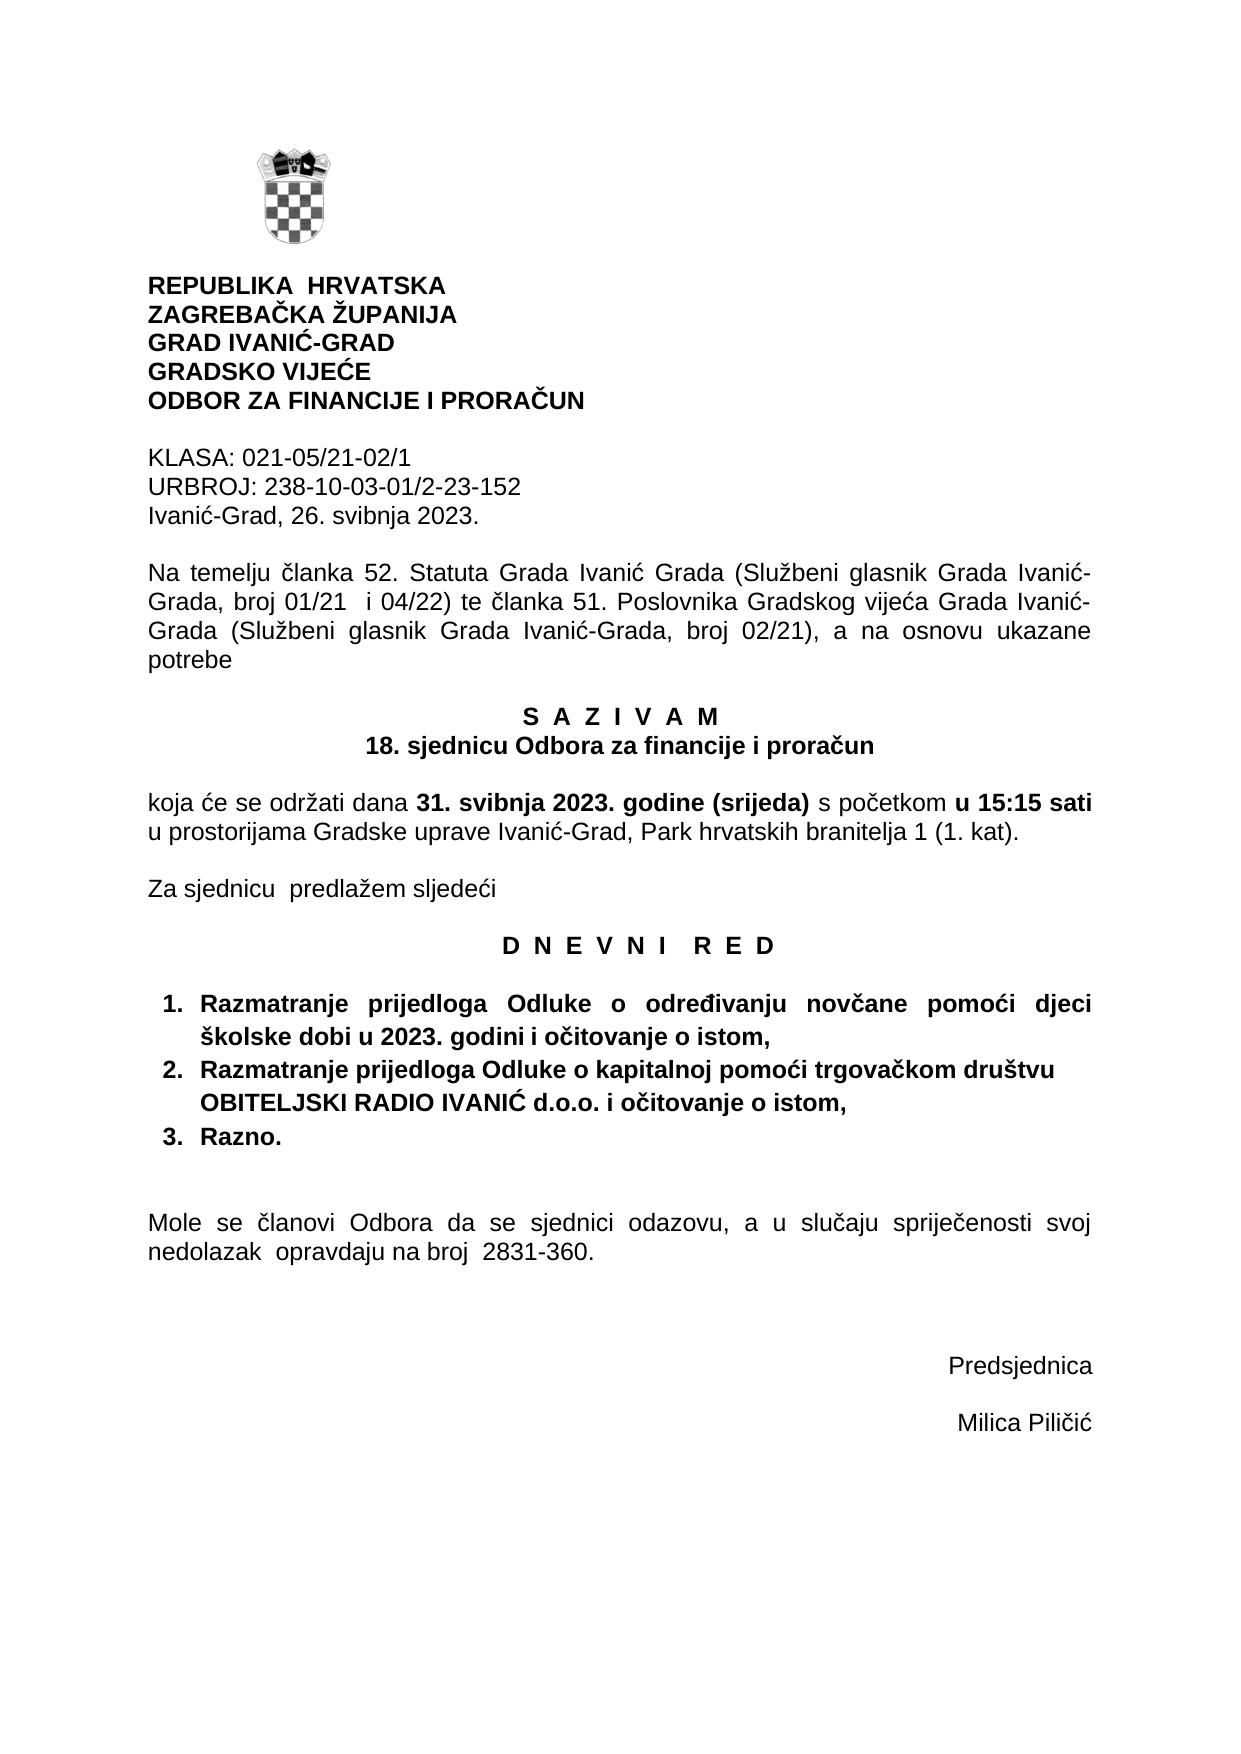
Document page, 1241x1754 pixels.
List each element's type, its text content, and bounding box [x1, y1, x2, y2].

text ODBOR ZA FINANCIJE I PRORAČUN [148, 386, 1093, 414]
picture [256, 147, 332, 245]
text Milica Piličić [148, 1408, 1093, 1437]
text ZAGREBAČKA ŽUPANIJA [148, 299, 1093, 328]
text koja će se održati dana 31. svibnja 2023. godine (srijeda) s početkom u 15:15 sati u prostorijama Gradske uprave Ivanić-Grad, Park hrvatskih branitelja 1 (1. kat). [148, 788, 1093, 846]
text Predsjednica [148, 1351, 1093, 1380]
list Razmatranje prijedloga Odluke o određivanju novčane pomoći djeci školske dobi u 2023. godini i očitovanje o istom, [162, 989, 1093, 1051]
text 18. sjednicu Odbora za financije i proračun [148, 731, 1093, 759]
list Razmatranje prijedloga Odluke o kapitalnoj pomoći trgovačkom društvu OBITELJSKI RADIO IVANIĆ d.o.o. i očitovanje o istom, [162, 1055, 1093, 1117]
text URBROJ: 238-10-03-01/2-23-152 [148, 472, 1093, 501]
text Mole se članovi Odbora da se sjednici odazovu, a u slučaju spriječenosti svoj nedolazak opravdaju na broj 2831-360. [148, 1208, 1093, 1266]
text REPUBLIKA HRVATSKA [148, 271, 1093, 299]
text KLASA: 021-05/21-02/1 [148, 443, 1093, 472]
text S A Z I V A M [148, 702, 1093, 731]
list Razno. [162, 1121, 1093, 1150]
text GRAD IVANIĆ-GRAD [148, 328, 1093, 357]
text D N E V N I R E D [148, 931, 1093, 960]
text GRADSKO VIJEĆE [148, 357, 1093, 386]
text Ivanić-Grad, 26. svibnja 2023. [148, 501, 1093, 529]
text Na temelju članka 52. Statuta Grada Ivanić Grada (Službeni glasnik Grada Ivanić-Grada, broj 01/21 i 04/22) te članka 51. Poslovnika Gradskog vijeća Grada Ivanić-Grada (Službeni glasnik Grada Ivanić-Grada, broj 02/21), a na osnovu ukazane potrebe [148, 558, 1093, 673]
text Za sjednicu predlažem sljedeći [148, 874, 1093, 903]
